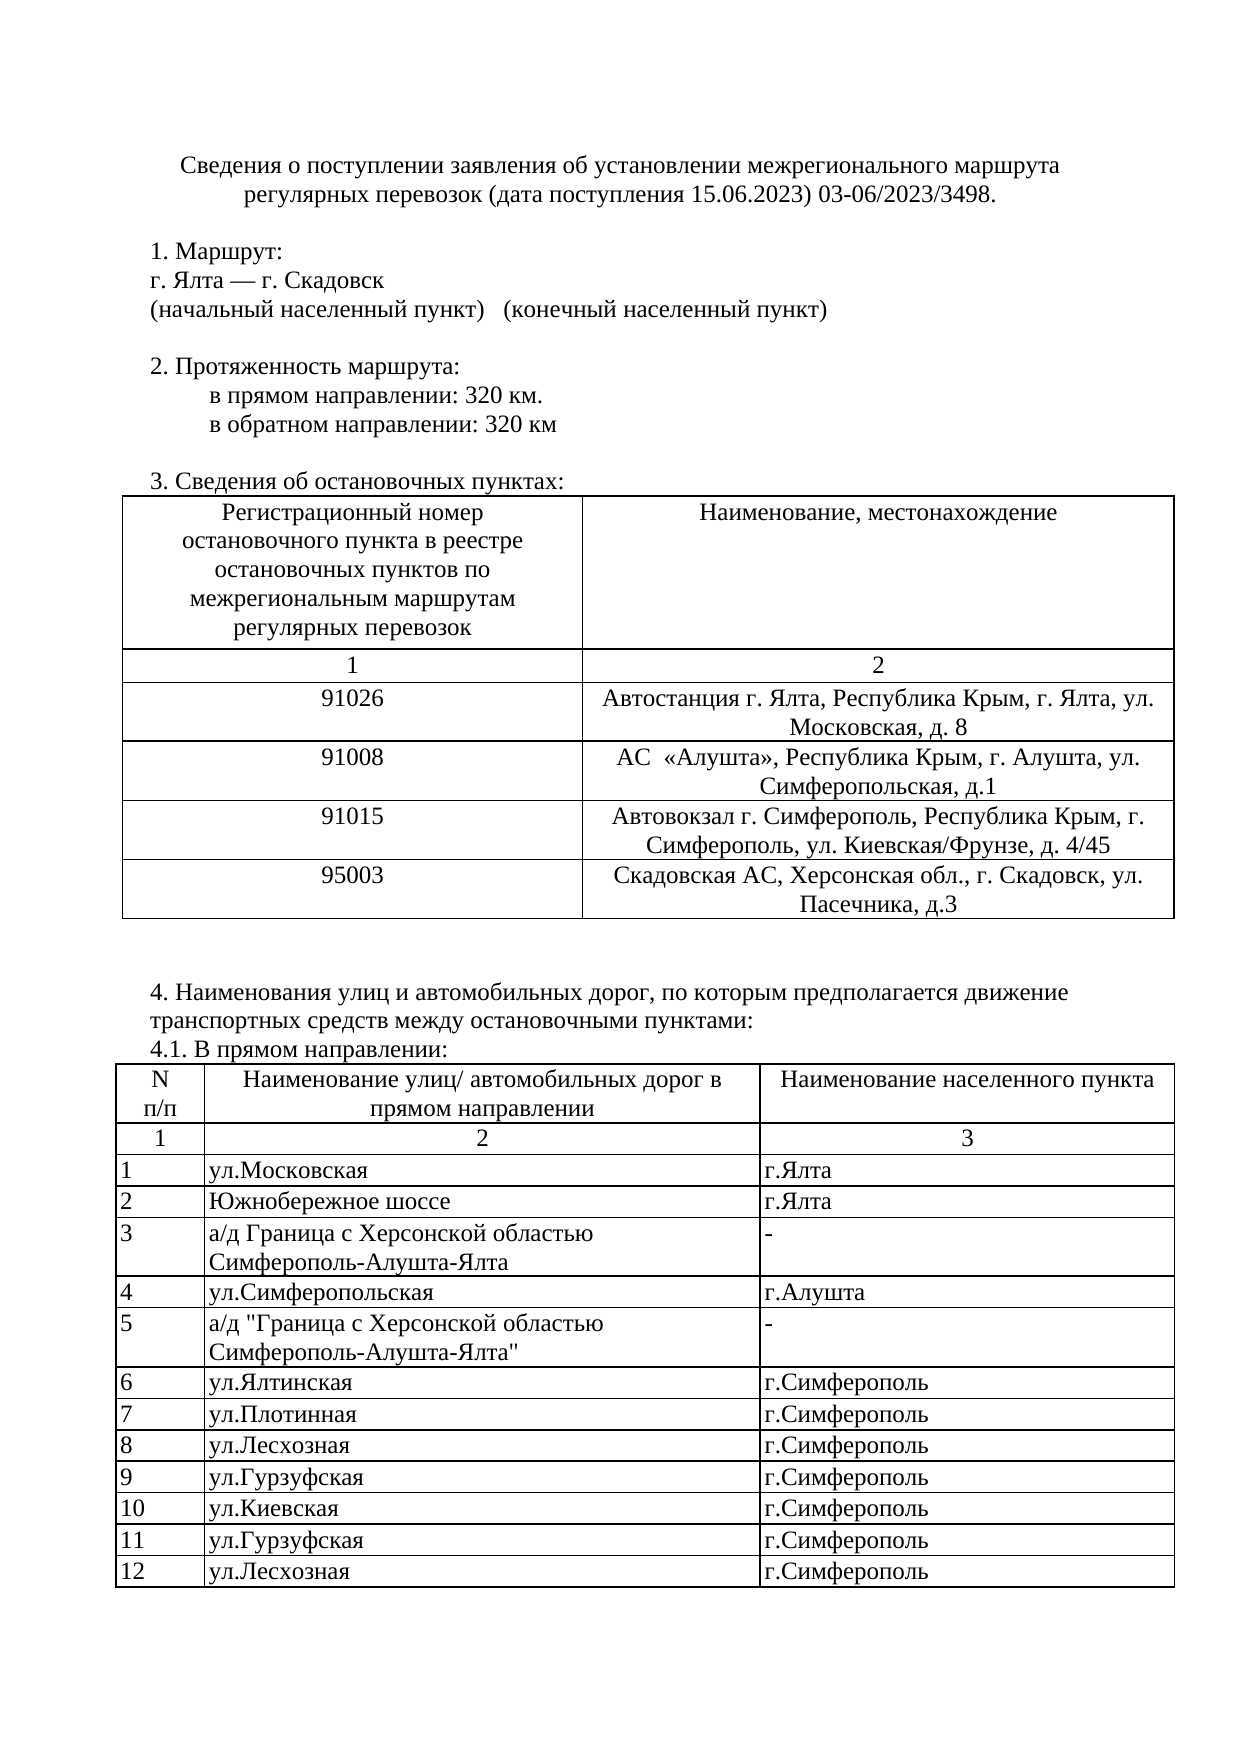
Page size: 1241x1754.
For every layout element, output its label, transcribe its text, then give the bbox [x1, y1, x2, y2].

table_cell 2 [583, 650, 1173, 681]
table_cell а/д "Граница с Херсонской областью Симферополь-Алушта-Ялта" [205, 1308, 759, 1366]
table_cell г.Симферополь [761, 1556, 1174, 1586]
table_cell ул.Ялтинская [205, 1368, 759, 1397]
text 2. Протяженность маршрута: [150, 351, 1090, 380]
table_cell 3 [117, 1218, 204, 1275]
table_cell 12 [117, 1556, 204, 1586]
table_cell АС «Алушта», Республика Крым, г. Алушта, ул. Симферопольская, д.1 [583, 742, 1173, 799]
table_cell г.Ялта [761, 1187, 1174, 1216]
table_cell ул.Московская [205, 1155, 759, 1185]
table_cell г.Симферополь [761, 1368, 1174, 1397]
text в прямом направлении: 320 км. [150, 380, 1090, 409]
table_cell 91008 [123, 742, 582, 799]
table_cell 6 [117, 1368, 204, 1397]
table_cell 10 [117, 1493, 204, 1523]
table_cell 2 [205, 1124, 759, 1153]
table_cell 91015 [123, 801, 582, 858]
table_header Наименование населенного пункта [761, 1065, 1174, 1122]
table_cell ул.Плотинная [205, 1399, 759, 1429]
table_cell г.Симферополь [761, 1462, 1174, 1492]
table_cell Автостанция г. Ялта, Республика Крым, г. Ялта, ул. Московская, д. 8 [583, 683, 1173, 740]
table_cell а/д Граница с Херсонской областью Симферополь-Алушта-Ялта [205, 1218, 759, 1275]
table_cell Южнобережное шоссе [205, 1187, 759, 1216]
table_cell ул.Гурзуфская [205, 1525, 759, 1555]
table_cell Автовокзал г. Симферополь, Республика Крым, г. Симферополь, ул. Киевская/Фрунзе, д. 4/45 [583, 801, 1173, 858]
text 3. Сведения об остановочных пунктах: [150, 466, 1090, 495]
table_cell ул.Киевская [205, 1493, 759, 1523]
table_cell 3 [761, 1124, 1174, 1153]
table_header Регистрационный номер остановочного пункта в реестре остановочных пунктов по межрегиональным маршрутам регулярных перевозок [123, 497, 582, 648]
table_cell 8 [117, 1431, 204, 1460]
table_cell 1 [117, 1155, 204, 1185]
table_cell г.Симферополь [761, 1525, 1174, 1555]
table_header Наименование, местонахождение [583, 497, 1173, 648]
table_cell - [761, 1308, 1174, 1366]
table_cell г.Симферополь [761, 1431, 1174, 1460]
table_cell 2 [117, 1187, 204, 1216]
text 1. Маршрут: [150, 236, 1090, 265]
table_cell 1 [117, 1124, 204, 1153]
table_cell - [761, 1218, 1174, 1275]
table_cell 95003 [123, 860, 582, 918]
table_cell 11 [117, 1525, 204, 1555]
table_cell Скадовская АС, Херсонская обл., г. Скадовск, ул. Пасечника, д.3 [583, 860, 1173, 918]
table_cell г.Симферополь [761, 1493, 1174, 1523]
text в обратном направлении: 320 км [150, 409, 1090, 437]
table_cell 5 [117, 1308, 204, 1366]
table_cell ул.Лесхозная [205, 1556, 759, 1586]
table_cell 1 [123, 650, 582, 681]
table_cell ул.Лесхозная [205, 1431, 759, 1460]
table_cell 9 [117, 1462, 204, 1492]
text г. Ялта — г. Скадовск [150, 265, 1090, 294]
text (начальный населенный пункт) (конечный населенный пункт) [150, 294, 1090, 322]
text 4.1. В прямом направлении: [150, 1034, 1090, 1063]
table_header N п/п [117, 1065, 204, 1122]
table_cell 4 [117, 1277, 204, 1307]
table_cell ул.Гурзуфская [205, 1462, 759, 1492]
table_cell г.Симферополь [761, 1399, 1174, 1429]
table_cell ул.Симферопольская [205, 1277, 759, 1307]
table_cell 7 [117, 1399, 204, 1429]
text 4. Наименования улиц и автомобильных дорог, по которым предполагается движение транспортных средств между остановочными пунктами: [150, 977, 1090, 1034]
text Сведения о поступлении заявления об установлении межрегионального маршрута регулярных перевозок (дата поступления 15.06.2023) 03-06/2023/3498. [150, 150, 1090, 207]
table_cell г.Алушта [761, 1277, 1174, 1307]
table_cell г.Ялта [761, 1155, 1174, 1185]
table_cell 91026 [123, 683, 582, 740]
table_header Наименование улиц/ автомобильных дорог в прямом направлении [205, 1065, 759, 1122]
